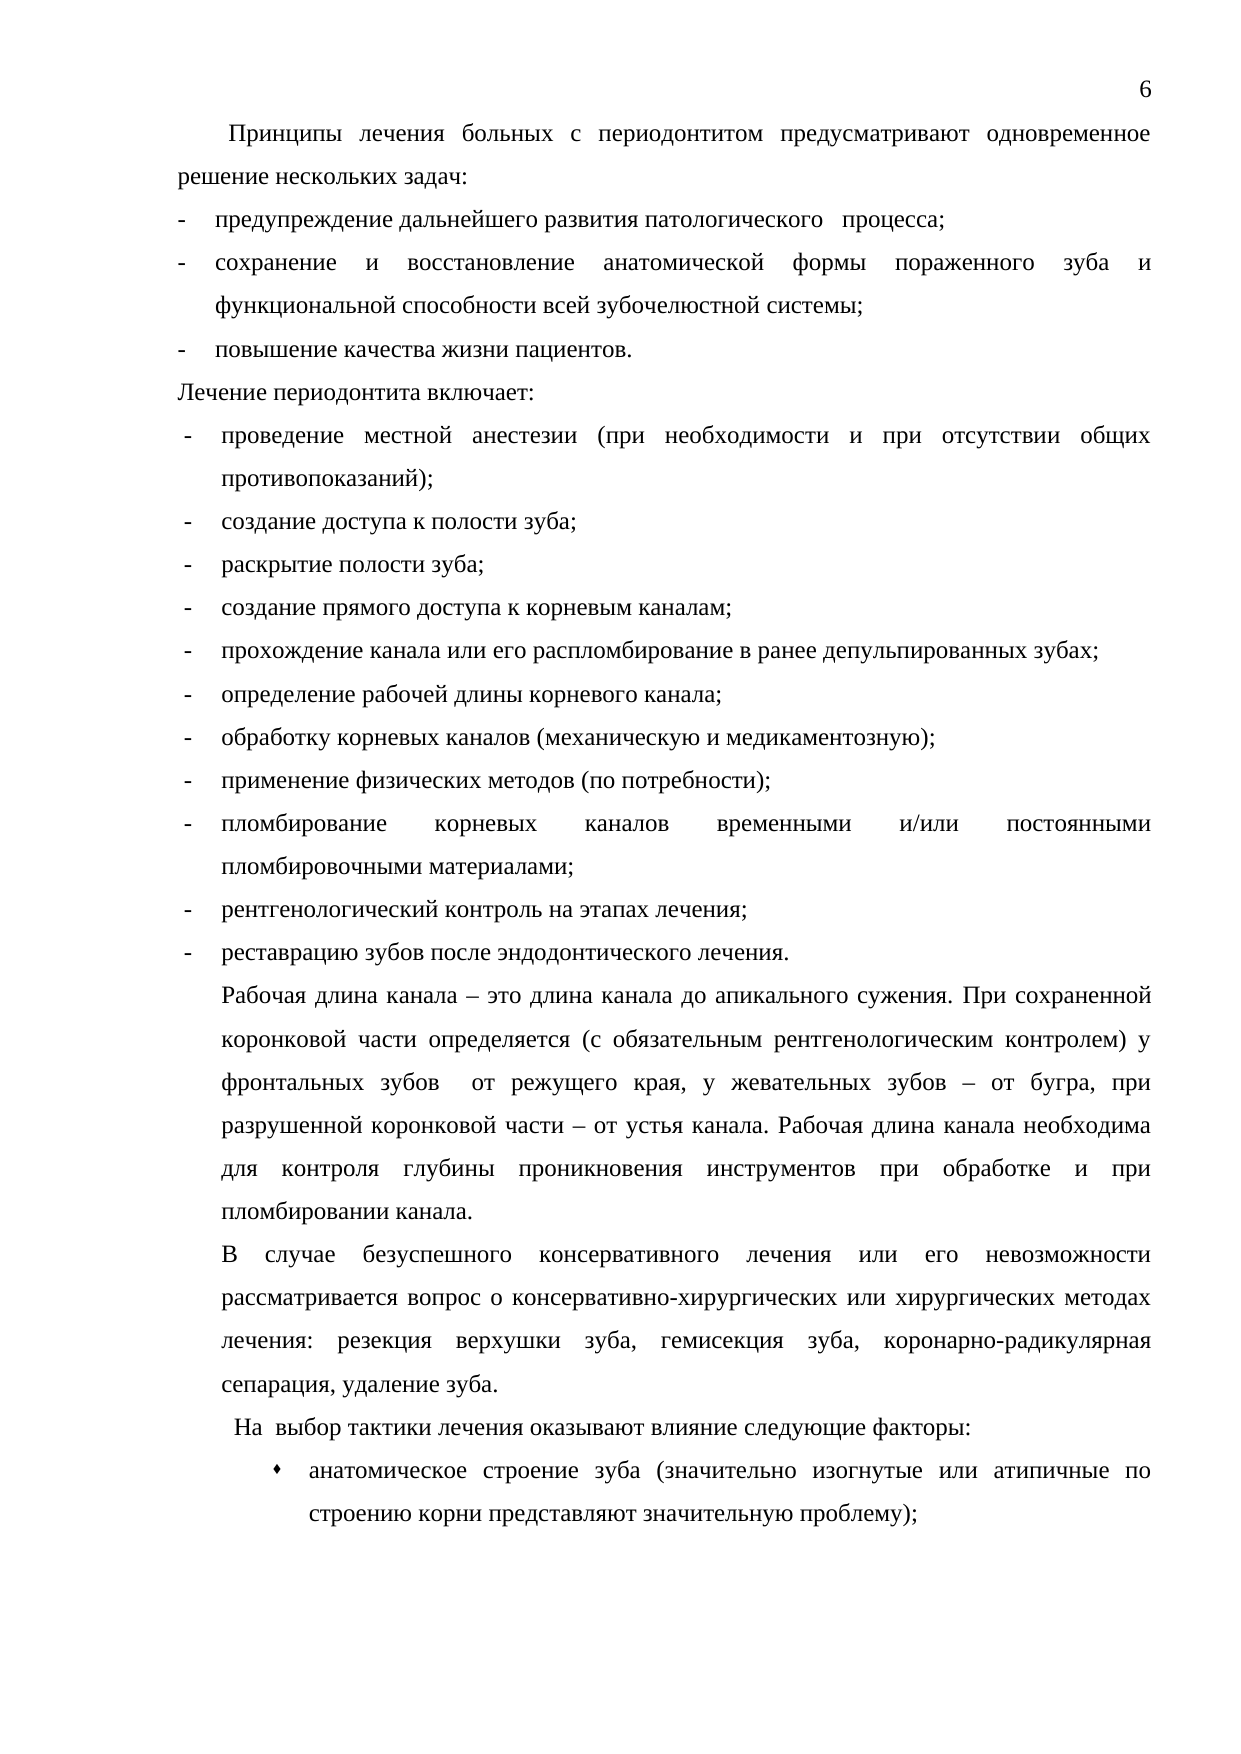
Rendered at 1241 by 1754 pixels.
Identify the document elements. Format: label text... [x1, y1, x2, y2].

list создание прямого доступа к корневым каналам; [183, 592, 1152, 621]
list пломбирование корневых каналов временными и/или постоянными пломбировочными материалами; [183, 808, 1152, 880]
list раскрытие полости зуба; [183, 549, 1152, 578]
text Принципы лечения больных с периодонтитом предусматривают одновременное решение нескольких задач: [177, 118, 1152, 190]
list создание доступа к полости зуба; [183, 506, 1152, 535]
list реставрацию зубов после эндодонтического лечения. [183, 937, 1152, 966]
list применение физических методов (по потребности); [183, 765, 1152, 794]
list прохождение канала или его распломбирование в ранее депульпированных зубах; [183, 636, 1152, 664]
list определение рабочей длины корневого канала; [183, 679, 1152, 707]
list обработку корневых каналов (механическую и медикаментозную); [183, 722, 1152, 751]
list повышение качества жизни пациентов. [177, 334, 1152, 362]
text Лечение периодонтита включает: [177, 377, 1152, 406]
text В случае безуспешного консервативного лечения или его невозможности рассматривается вопрос о консервативно-хирургических или хирургических методах лечения: резекция верхушки зуба, гемисекция зуба, коронарно-радикулярная сепарация, удаление зуба. [221, 1239, 1152, 1397]
list предупреждение дальнейшего развития патологического процесса; [177, 204, 1152, 233]
list рентгенологический контроль на этапах лечения; [183, 894, 1152, 923]
text Рабочая длина канала – это длина канала до апикального сужения. При сохраненной коронковой части определяется (с обязательным рентгенологическим контролем) у фронтальных зубов от режущего края, у жевательных зубов – от бугра, при разрушенной коронковой части – от устья канала. Рабочая длина канала необходима для контроля глубины проникновения инструментов при обработке и при пломбировании канала. [221, 981, 1152, 1225]
text На выбор тактики лечения оказывают влияние следующие факторы: [183, 1412, 1152, 1441]
list проведение местной анестезии (при необходимости и при отсутствии общих противопоказаний); [183, 420, 1152, 492]
list сохранение и восстановление анатомической формы пораженного зуба и функциональной способности всей зубочелюстной системы; [177, 247, 1152, 319]
list анатомическое строение зуба (значительно изогнутые или атипичные по строению корни представляют значительную проблему); [271, 1455, 1152, 1527]
